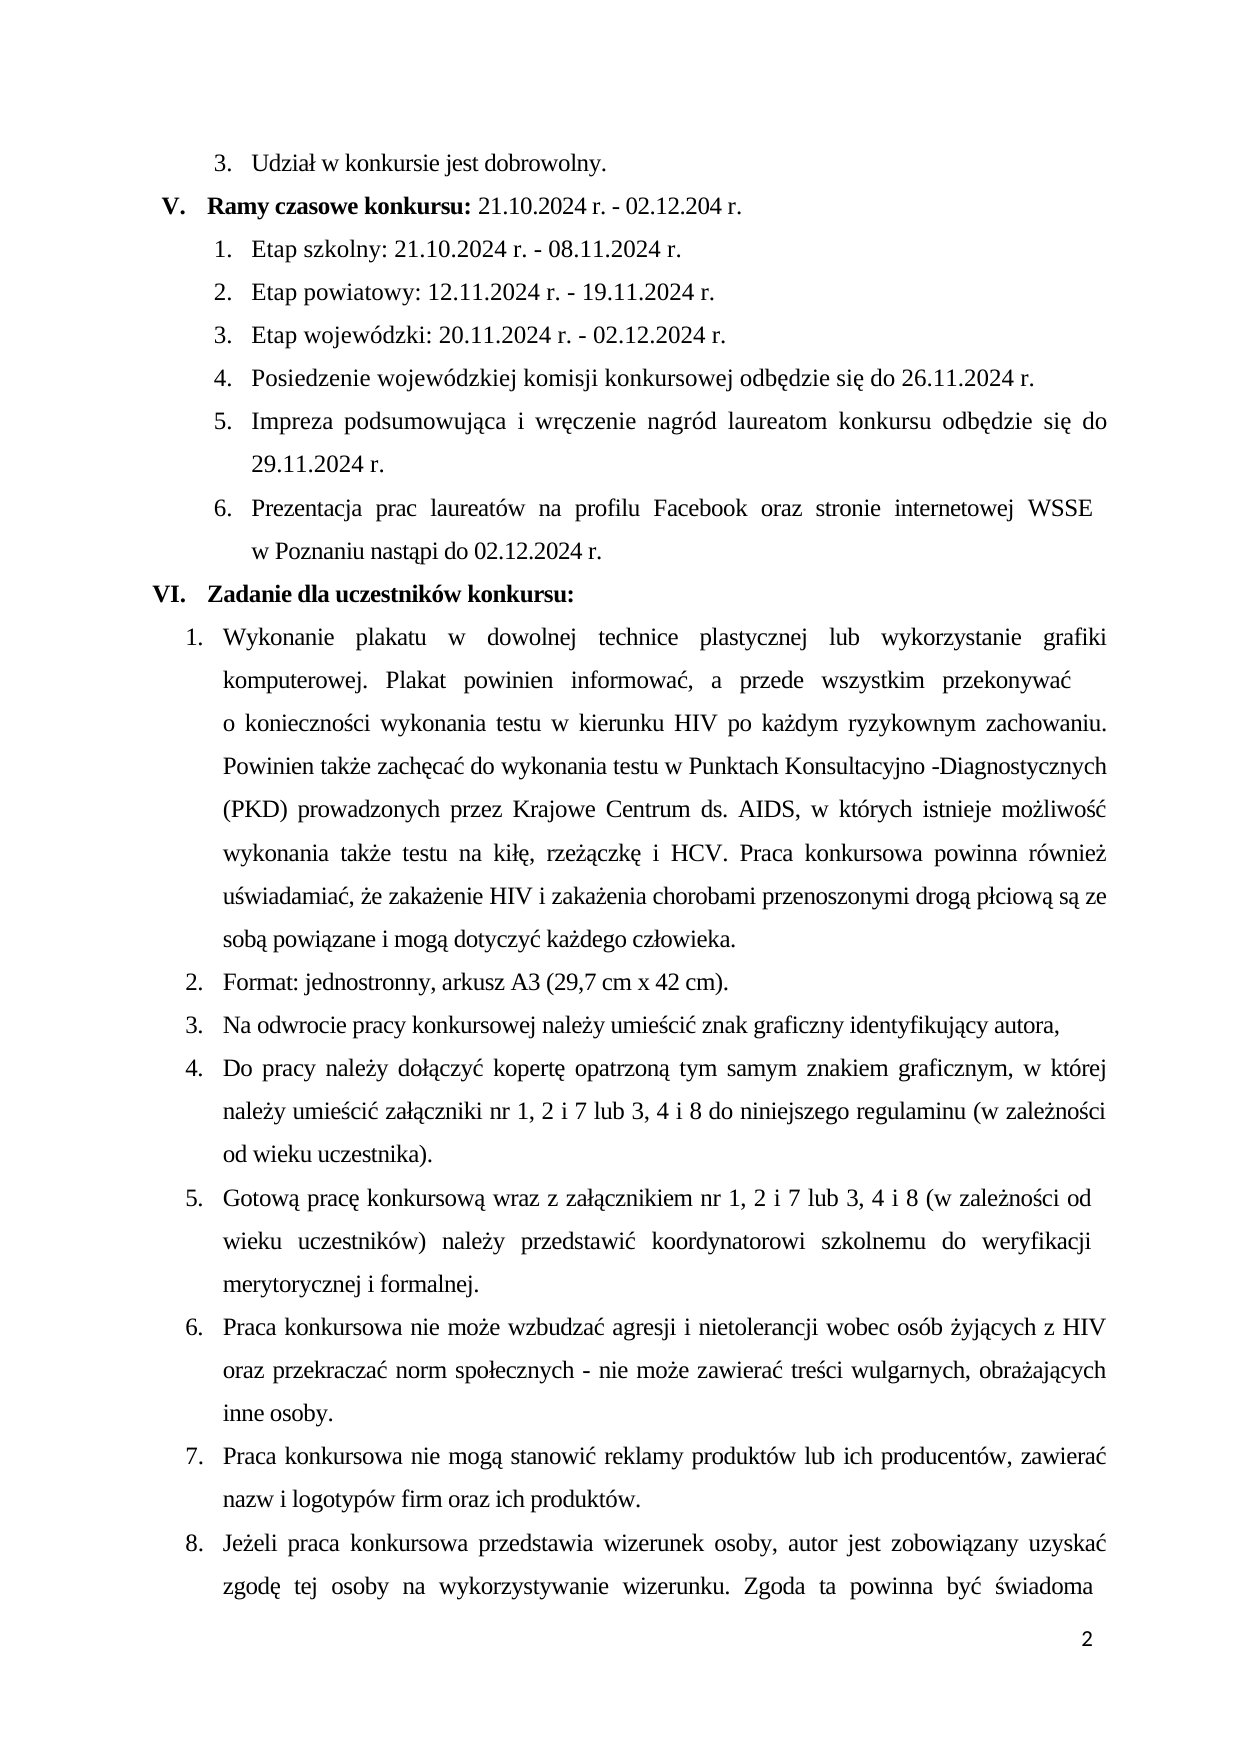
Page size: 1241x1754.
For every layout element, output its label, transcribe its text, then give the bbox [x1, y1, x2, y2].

list Format: jednostronny, arkusz A3 (29,7 cm x 42 cm). [185, 967, 1108, 996]
list Zadanie dla uczestników konkursu: [185, 579, 1108, 608]
list Wykonanie plakatu w dowolnej technice plastycznej lub wykorzystanie grafiki komputerowej. Plakat powinien informować, a przede wszystkim przekonywać o konieczności wykonania testu w kierunku HIV po każdym ryzykownym zachowaniu. Powinien także zachęcać do wykonania testu w Punktach Konsultacyjno -Diagnostycznych (PKD) prowadzonych przez Krajowe Centrum ds. AIDS, w których istnieje możliwość wykonania także testu na kiłę, rzeżączkę i HCV. Praca konkursowa powinna również uświadamiać, że zakażenie HIV i zakażenia chorobami przenoszonymi drogą płciową są ze sobą powiązane i mogą dotyczyć każdego człowieka. [185, 622, 1108, 953]
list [185, 1528, 1108, 1599]
list Do pracy należy dołączyć kopertę opatrzoną tym samym znakiem graficznym, w której należy umieścić załączniki nr 1, 2 i 7 lub 3, 4 i 8 do niniejszego regulaminu (w zależności od wieku uczestnika). [185, 1053, 1108, 1168]
list Praca konkursowa nie mogą stanowić reklamy produktów lub ich producentów, zawierać nazw i logotypów firm oraz ich produktów. [185, 1441, 1108, 1513]
list Gotową pracę konkursową wraz z załącznikiem nr 1, 2 i 7 lub 3, 4 i 8 (w zależności od wieku uczestników) należy przedstawić koordynatorowi szkolnemu do weryfikacji merytorycznej i formalnej. [185, 1183, 1093, 1298]
list Na odwrocie pracy konkursowej należy umieścić znak graficzny identyfikujący autora, [185, 1010, 1108, 1039]
list Posiedzenie wojewódzkiej komisji konkursowej odbędzie się do 26.11.2024 r. [214, 363, 1108, 392]
list Praca konkursowa nie może wzbudzać agresji i nietolerancji wobec osób żyjących z HIV oraz przekraczać norm społecznych - nie może zawierać treści wulgarnych, obrażających inne osoby. [185, 1312, 1108, 1427]
list Udział w konkursie jest dobrowolny. [214, 148, 1108, 176]
list Etap szkolny: 21.10.2024 r. - 08.11.2024 r. [214, 234, 1108, 263]
list Prezentacja prac laureatów na profilu Facebook oraz stronie internetowej WSSE w Poznaniu nastąpi do 02.12.2024 r. [214, 493, 1108, 564]
list Etap powiatowy: 12.11.2024 r. - 19.11.2024 r. [214, 277, 1108, 306]
list Etap wojewódzki: 20.11.2024 r. - 02.12.2024 r. [214, 320, 1108, 349]
list Ramy czasowe konkursu: 21.10.2024 r. - 02.12.204 r. [185, 191, 1108, 219]
list Impreza podsumowująca i wręczenie nagród laureatom konkursu odbędzie się do 29.11.2024 r. [214, 406, 1108, 478]
